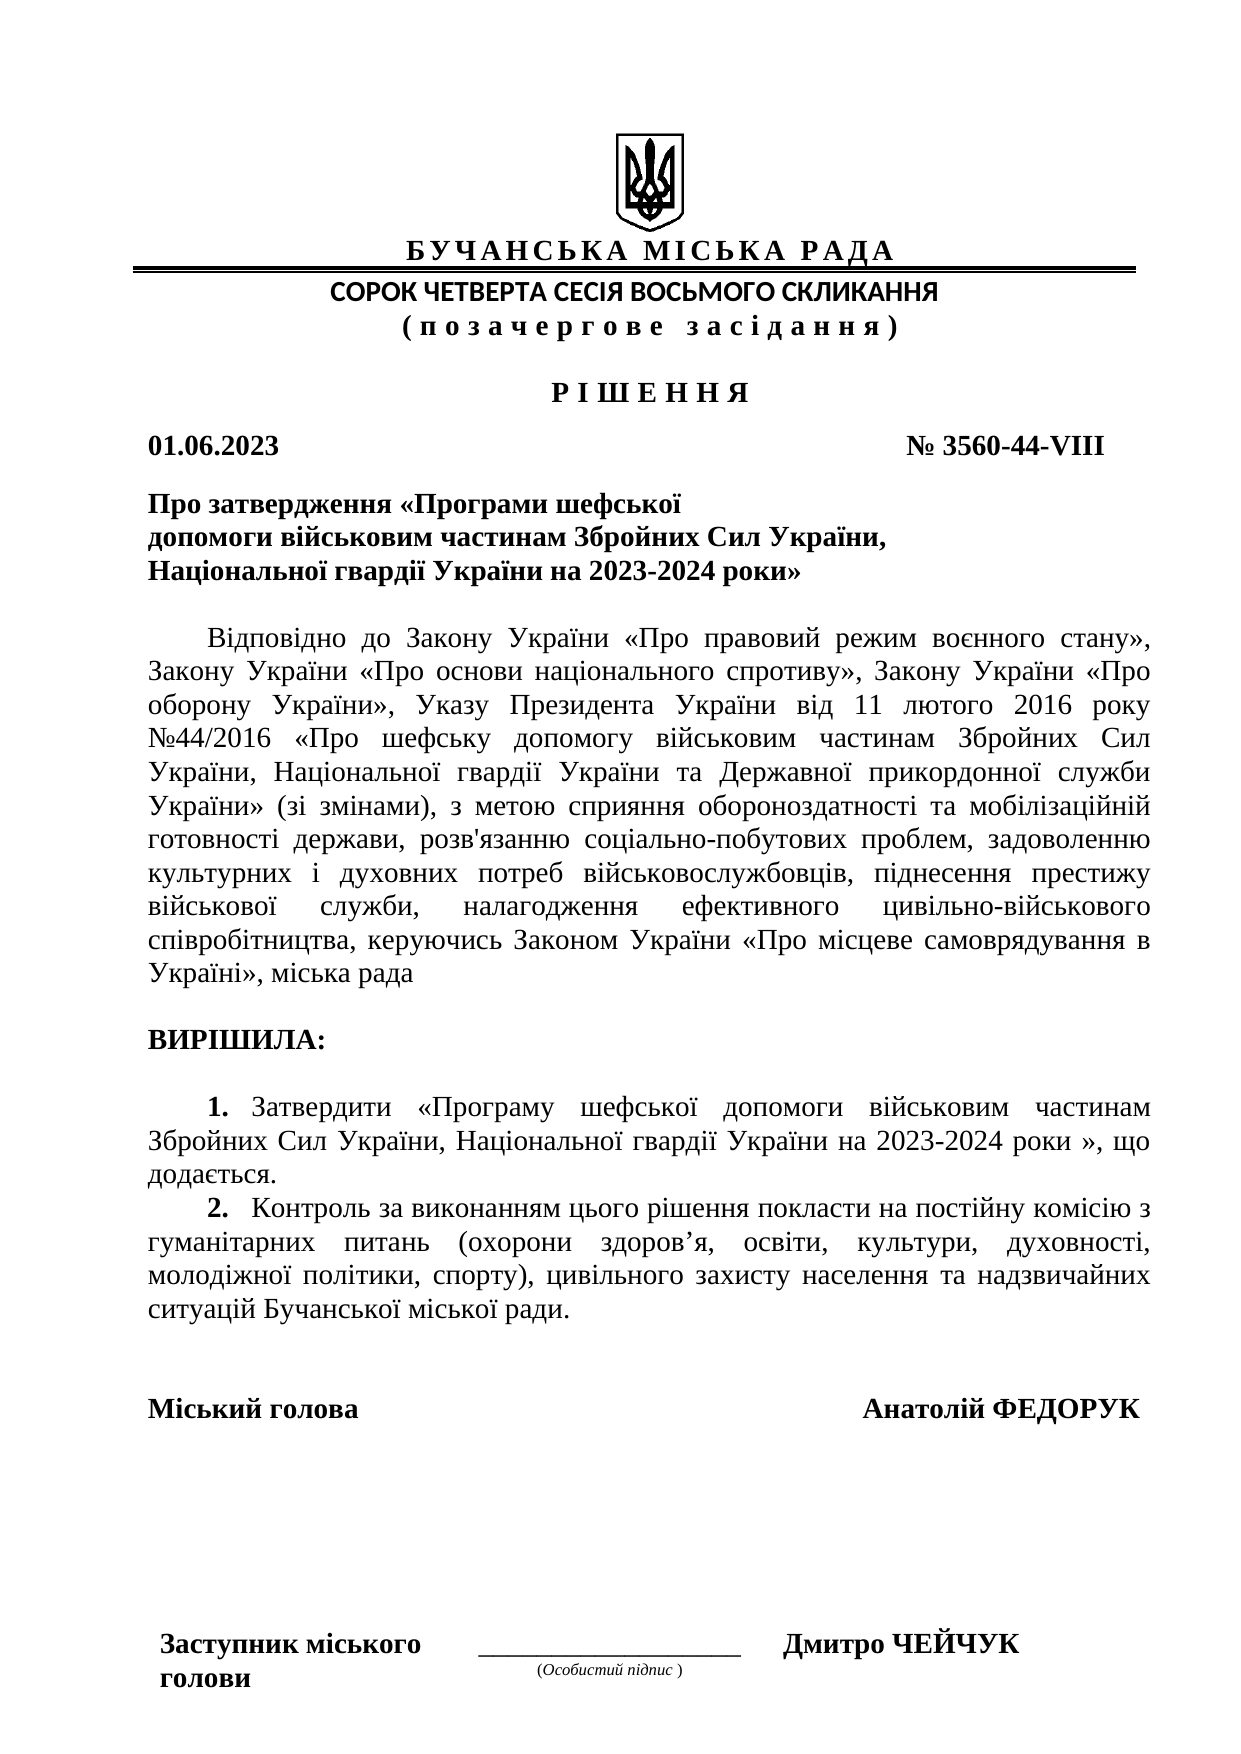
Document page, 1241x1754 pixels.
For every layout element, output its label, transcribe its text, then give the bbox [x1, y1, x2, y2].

subtitle 01.06.2023 № 3560-44-VIII [148, 428, 1152, 462]
text БУЧАНСЬКА МІСЬКА РАДА [148, 233, 1152, 266]
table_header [148, 1626, 447, 1695]
text ВИРІШИЛА: [148, 1022, 1152, 1056]
text Національної гвардії України на 2023-2024 роки» [148, 553, 1152, 586]
text Міський голова Анатолій ФЕДОРУК [148, 1391, 1152, 1425]
table_header СОРОК ЧЕТВЕРТА СЕСІЯ ВОСЬМОГО СКЛИКАННЯ [133, 273, 1136, 308]
text РІШЕННЯ [148, 375, 1152, 409]
table_header Дмитро ЧЕЙЧУК [772, 1626, 1151, 1695]
text допомоги військовим частинам Збройних Сил України, [148, 519, 1152, 553]
text 1. Затвердити «Програму шефської допомоги військовим частинам Збройних Сил України, Національної гвардії України на 2023-2024 роки », що додається. [148, 1089, 1152, 1190]
text Про затвердження «Програми шефської [148, 486, 1152, 519]
text 2. Контроль за виконанням цього рішення покласти на постійну комісію з гуманітарних питань (охорони здоров’я, освіти, культури, духовності, молодіжної політики, спорту), цивільного захисту населення та надзвичайних ситуацій Бучанської міської ради. [148, 1190, 1152, 1324]
picture [614, 132, 685, 233]
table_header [448, 1626, 772, 1695]
text Відповідно до Закону України «Про правовий режим воєнного стану», Закону України «Про основи національного спротиву», Закону України «Про оборону України», Указу Президента України від 11 лютого 2016 року №44/2016 «Про шефську допомогу військовим частинам Збройних Сил України, Національної гвардії України та Державної прикордонної служби України» (зі змінами), з метою сприяння обороноздатності та мобілізаційній готовності держави, розв'язанню соціально-побутових проблем, задоволенню культурних і духовних потреб військовослужбовців, піднесення престижу військової служби, налагодження ефективного цивільно-військового співробітництва, керуючись Законом України «Про місцеве самоврядування в Україні», міська рада [148, 620, 1152, 989]
text (позачергове засідання) [148, 308, 1152, 342]
